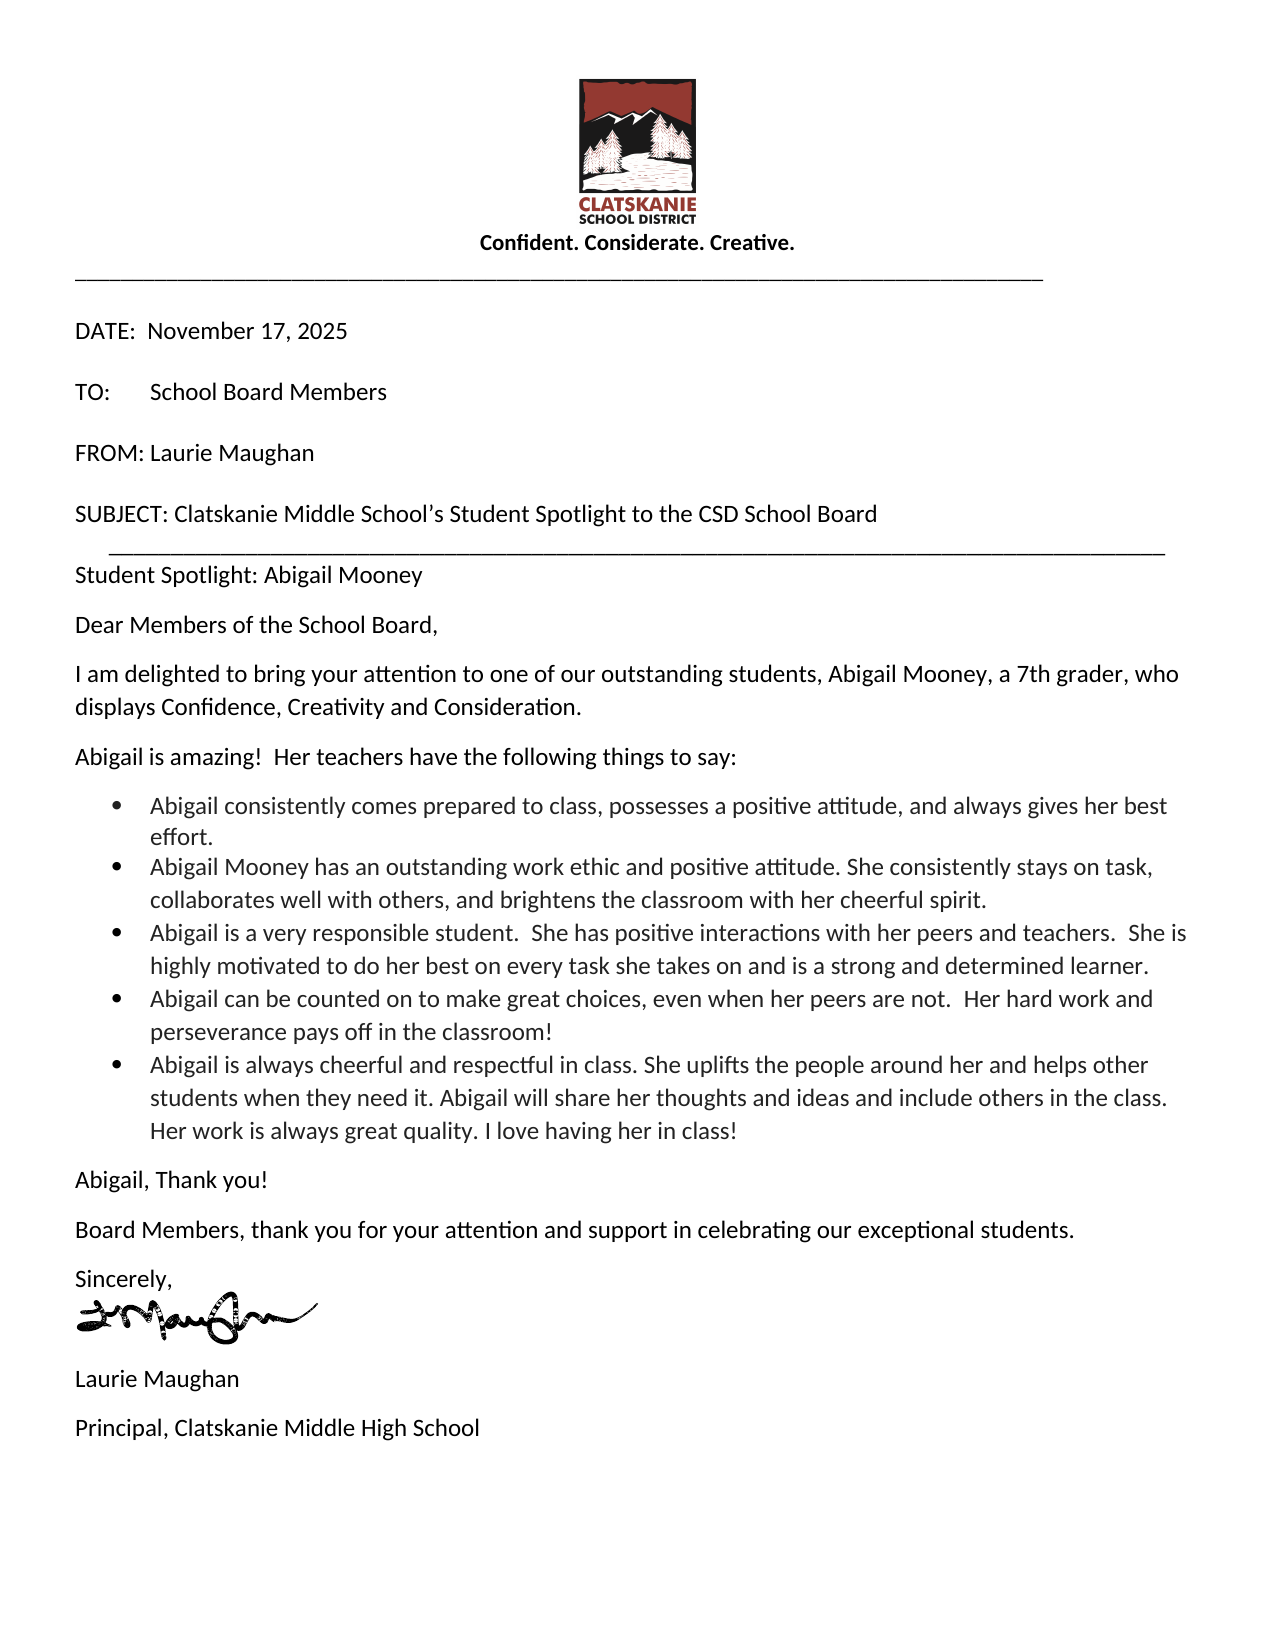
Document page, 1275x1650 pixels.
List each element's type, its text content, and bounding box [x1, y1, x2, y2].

list Abigail consistently comes prepared to class, possesses a positive attitude, and always gives her best effort. [112, 790, 1200, 851]
text Abigail is amazing! Her teachers have the following things to say: [75, 741, 1200, 771]
text _____________________________________________________________________________________ [75, 256, 1200, 284]
text Dear Members of the School Board, [75, 609, 1200, 639]
text Student Spotlight: Abigail Mooney [75, 559, 1200, 590]
text Abigail, Thank you! [75, 1164, 1200, 1195]
text _____________________________________________________________________________________ [75, 529, 1200, 559]
text FROM: Laurie Maughan [75, 437, 1200, 468]
list Abigail can be counted on to make great choices, even when her peers are not. Her hard work and perseverance pays off in the classroom! [112, 983, 1200, 1047]
text Sincerely, [75, 1263, 1200, 1294]
list Abigail Mooney has an outstanding work ethic and positive attitude. She consistently stays on task, collaborates well with others, and brightens the classroom with her cheerful spirit. [112, 851, 1200, 915]
text DATE: November 17, 2025 [75, 315, 1200, 346]
text Laurie Maughan [75, 1363, 1200, 1393]
list Abigail is a very responsible student. She has positive interactions with her peers and teachers. She is highly motivated to do her best on every task she takes on and is a strong and determined learner. [112, 917, 1200, 981]
text Board Members, thank you for your attention and support in celebrating our exceptional students. [75, 1214, 1200, 1244]
picture [575, 75, 700, 229]
text SUBJECT: Clatskanie Middle School’s Student Spotlight to the CSD School Board [75, 498, 1200, 529]
list Abigail is always cheerful and respectful in class. She uplifts the people around her and helps other students when they need it. Abigail will share her thoughts and ideas and include others in the class. Her work is always great quality. I love having her in class! [112, 1049, 1200, 1145]
text TO: School Board Members [75, 376, 1200, 407]
text Principal, Clatskanie Middle High School [75, 1412, 1200, 1443]
text I am delighted to bring your attention to one of our outstanding students, Abigail Mooney, a 7th grader, who displays Confidence, Creativity and Consideration. [75, 658, 1200, 722]
